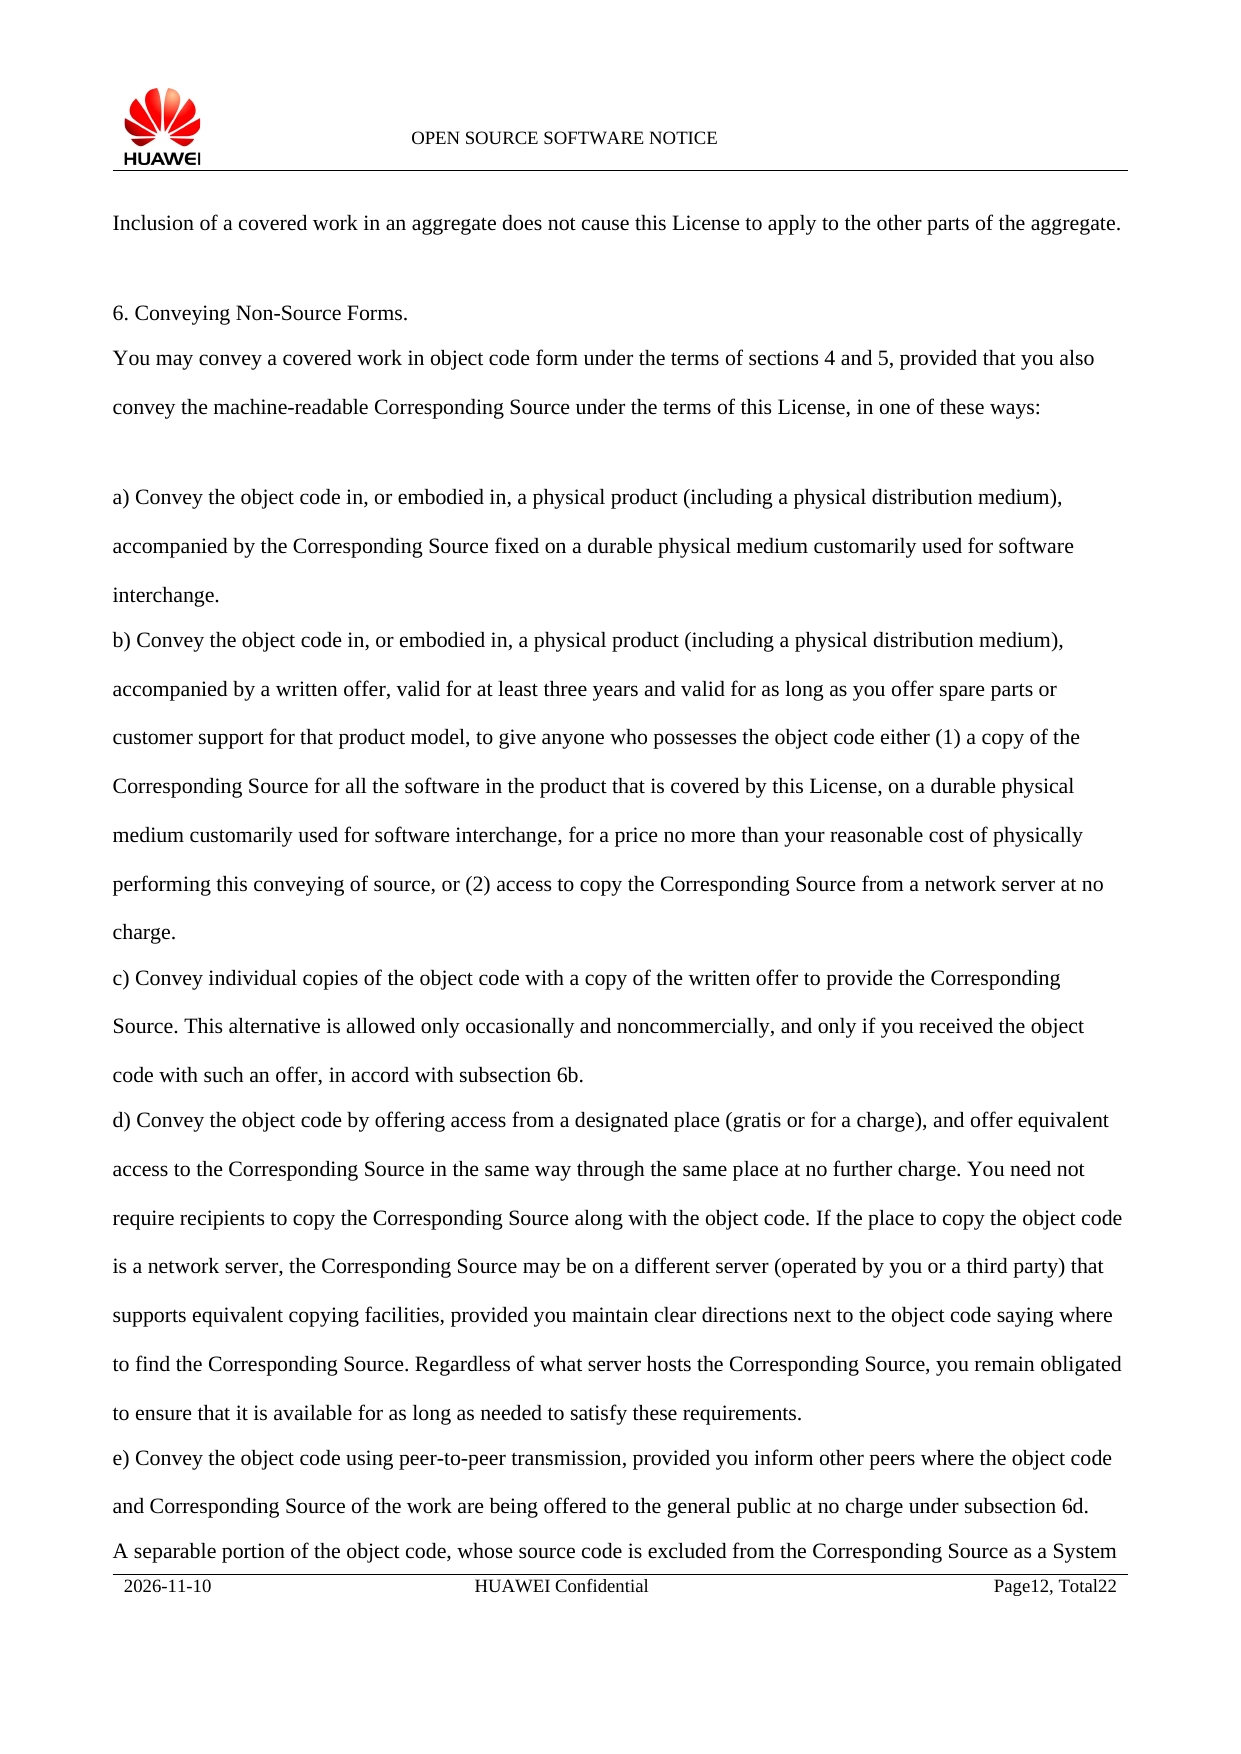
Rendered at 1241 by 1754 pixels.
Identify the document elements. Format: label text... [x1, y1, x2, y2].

text c) Convey individual copies of the object code with a copy of the written offer to provide the Corresponding Source. This alternative is allowed only occasionally and noncommercially, and only if you received the object code with such an offer, in accord with subsection 6b. [112, 961, 1128, 1091]
text 6. Conveying Non-Source Forms. [112, 297, 1128, 329]
text You may convey a covered work in object code form under the terms of sections 4 and 5, provided that you also convey the machine-readable Corresponding Source under the terms of this License, in one of these ways: [112, 342, 1128, 423]
text e) Convey the object code using peer-to-peer transmission, provided you inform other peers where the object code and Corresponding Source of the work are being offered to the general public at no charge under subsection 6d. [112, 1441, 1128, 1522]
text a) Convey the object code in, or embodied in, a physical product (including a physical distribution medium), accompanied by the Corresponding Source fixed on a durable physical medium customarily used for software interchange. [112, 481, 1128, 611]
text b) Convey the object code in, or embodied in, a physical product (including a physical distribution medium), accompanied by a written offer, valid for at least three years and valid for as long as you offer spare parts or customer support for that product model, to give anyone who possesses the object code either (1) a copy of the Corresponding Source for all the software in the product that is covered by this License, on a durable physical medium customarily used for software interchange, for a price no more than your reasonable cost of physically performing this conveying of source, or (2) access to copy the Corresponding Source from a network server at no charge. [112, 623, 1128, 948]
picture [124, 88, 201, 165]
text d) Convey the object code by offering access from a designated place (gratis or for a charge), and offer equivalent access to the Corresponding Source in the same way through the same place at no further charge. You need not require recipients to copy the Corresponding Source along with the object code. If the place to copy the object code is a network server, the Corresponding Source may be on a different server (operated by you or a third party) that supports equivalent copying facilities, provided you maintain clear directions next to the object code saying where to find the Corresponding Source. Regardless of what server hosts the Corresponding Source, you remain obligated to ensure that it is available for as long as needed to satisfy these requirements. [112, 1103, 1128, 1428]
